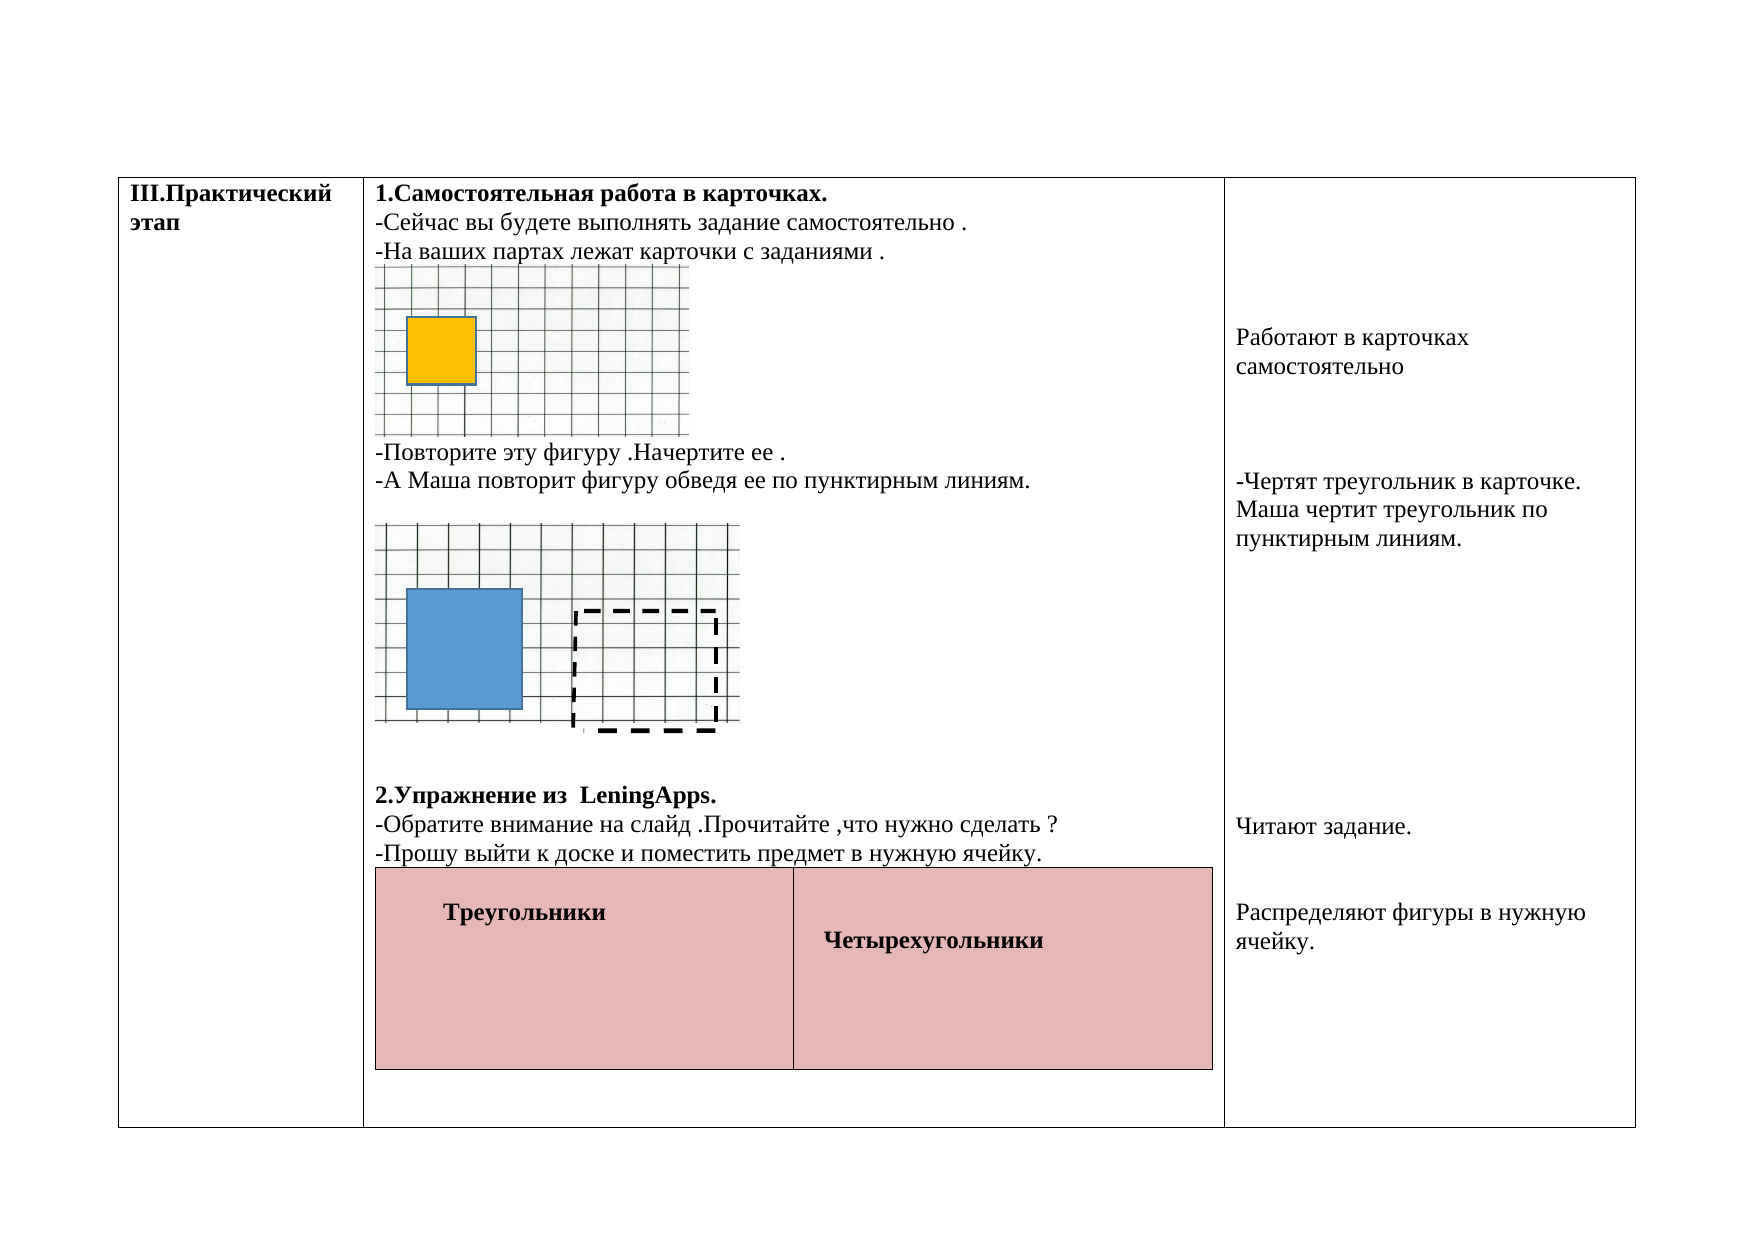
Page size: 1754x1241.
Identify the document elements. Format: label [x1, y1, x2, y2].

table_cell [364, 178, 1224, 1127]
picture [374, 523, 740, 723]
table_cell [1225, 178, 1635, 1127]
picture [374, 264, 690, 437]
table_cell [119, 178, 363, 1127]
